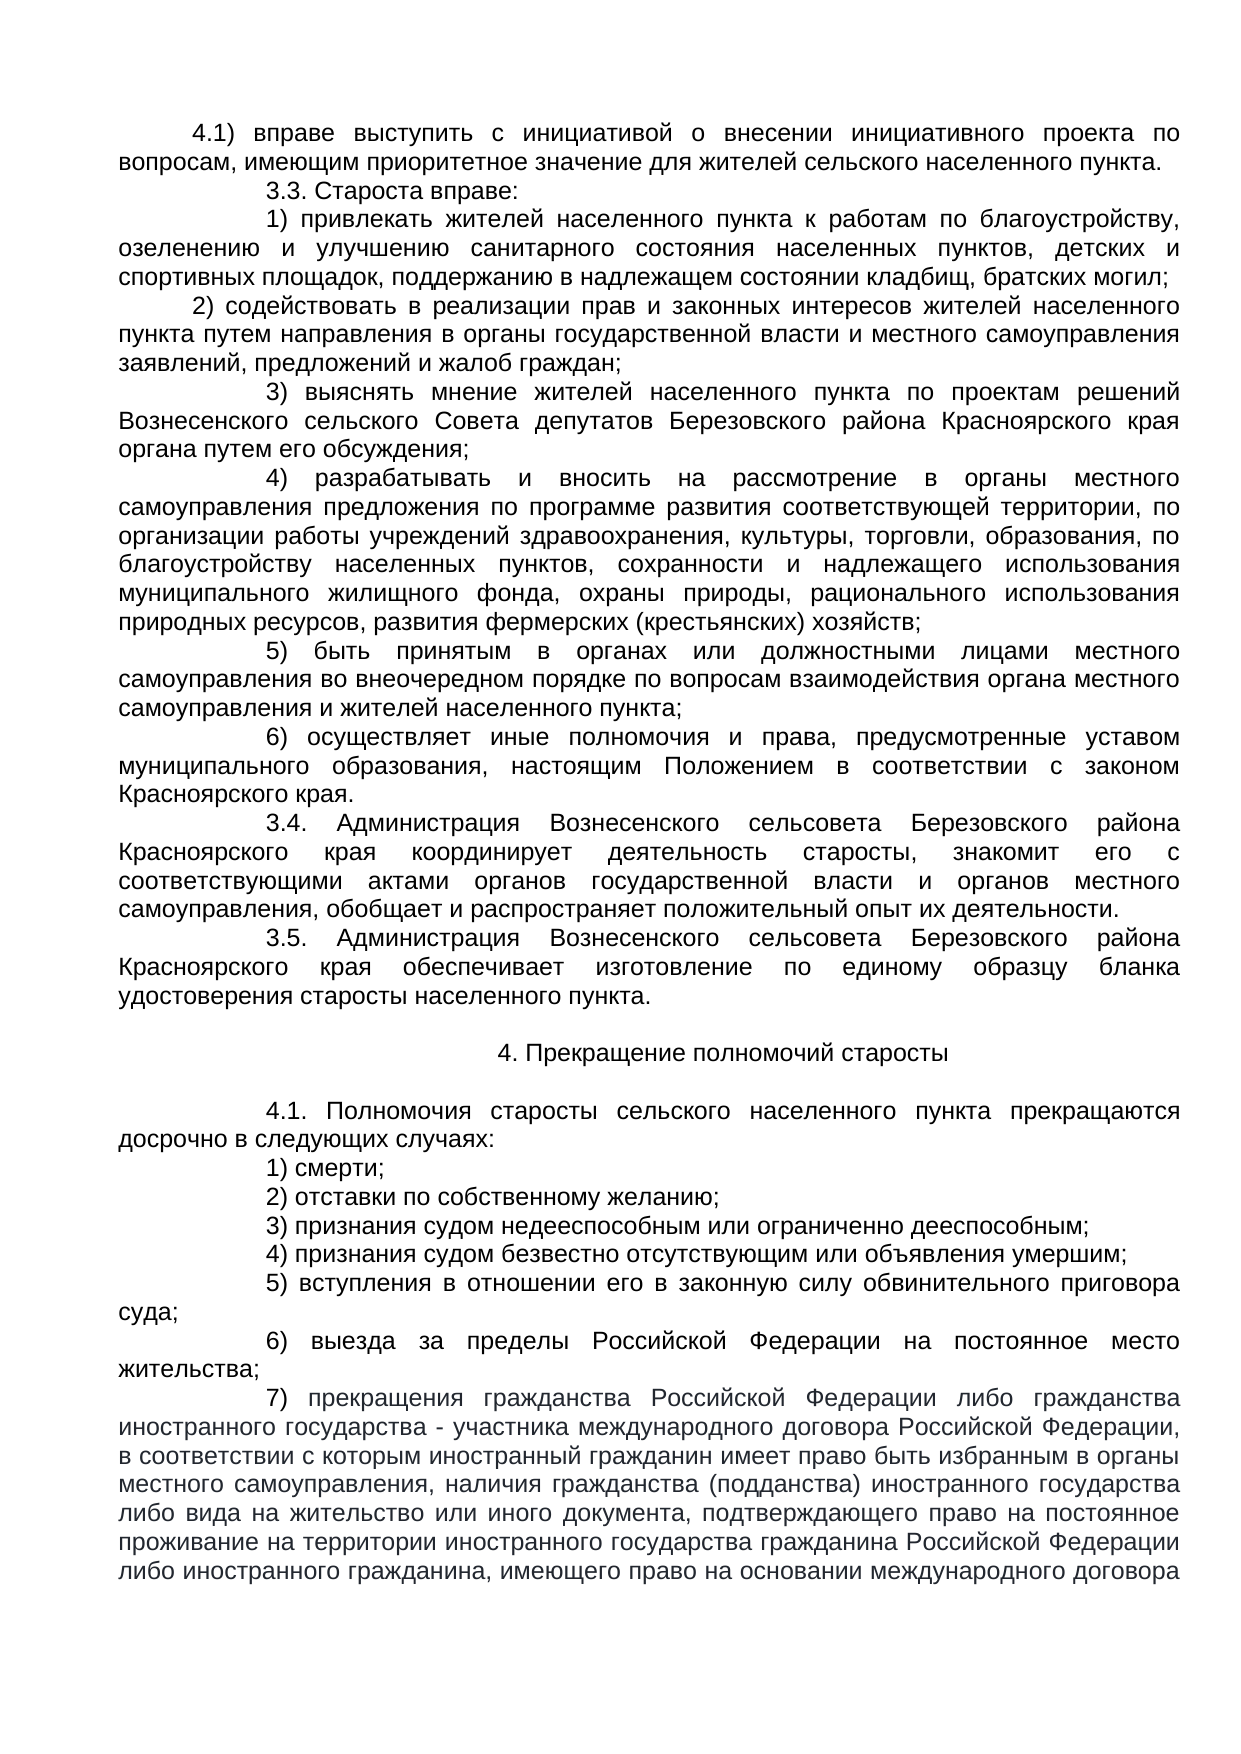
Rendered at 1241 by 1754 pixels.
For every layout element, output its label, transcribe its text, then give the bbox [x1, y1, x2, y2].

text 4. Прекращение полномочий старосты [118, 1038, 1181, 1067]
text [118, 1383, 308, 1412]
text 6) осуществляет иные полномочия и права, предусмотренные уставом муниципального образования, настоящим Положением в соответствии с законом Красноярского края. [118, 722, 1181, 808]
text 1) привлекать жителей населенного пункта к работам по благоустройству, озеленению и улучшению санитарного состояния населенных пунктов, детских и спортивных площадок, поддержанию в надлежащем состоянии кладбищ, братских могил; [118, 204, 1181, 291]
text 4) признания судом безвестно отсутствующим или объявления умершим; [118, 1239, 1181, 1268]
text 6) выезда за пределы Российской Федерации на постоянное место жительства; [118, 1326, 1181, 1383]
text 3.4. Администрация Вознесенского сельсовета Березовского района Красноярского края координирует деятельность старосты, знакомит его с соответствующими актами органов государственной власти и органов местного самоуправления, обобщает и распространяет положительный опыт их деятельности. [118, 808, 1181, 923]
text 4) разрабатывать и вносить на рассмотрение в органы местного самоуправления предложения по программе развития соответствующей территории, по организации работы учреждений здравоохранения, культуры, торговли, образования, по благоустройству населенных пунктов, сохранности и надлежащего использования муниципального жилищного фонда, охраны природы, рационального использования природных ресурсов, развития фермерских (крестьянских) хозяйств; [118, 463, 1181, 636]
text 1) смерти; [118, 1153, 1181, 1182]
text 5) быть принятым в органах или должностными лицами местного самоуправления во внеочередном порядке по вопросам взаимодействия органа местного самоуправления и жителей населенного пункта; [118, 636, 1181, 722]
text 3) признания судом недееспособным или ограниченно дееспособным; [118, 1211, 1181, 1239]
text 4.1. Полномочия старосты сельского населенного пункта прекращаются досрочно в следующих случаях: [118, 1096, 1181, 1153]
text 2) отставки по собственному желанию; [118, 1182, 1181, 1211]
text 3) выяснять мнение жителей населенного пункта по проектам решений Вознесенского сельского Совета депутатов Березовского района Красноярского края органа путем его обсуждения; [118, 377, 1181, 463]
text 2) содействовать в реализации прав и законных интересов жителей населенного пункта путем направления в органы государственной власти и местного самоуправления заявлений, предложений и жалоб граждан; [118, 291, 1181, 377]
text 5) вступления в отношении его в законную силу обвинительного приговора суда; [118, 1268, 1181, 1326]
text 4.1) вправе выступить с инициативой о внесении инициативного проекта по вопросам, имеющим приоритетное значение для жителей сельского населенного пункта. [118, 118, 1181, 176]
text 3.5. Администрация Вознесенского сельсовета Березовского района Красноярского края обеспечивает изготовление по единому образцу бланка удостоверения старосты населенного пункта. [118, 923, 1181, 1009]
text 3.3. Староста вправе: [118, 176, 1181, 204]
